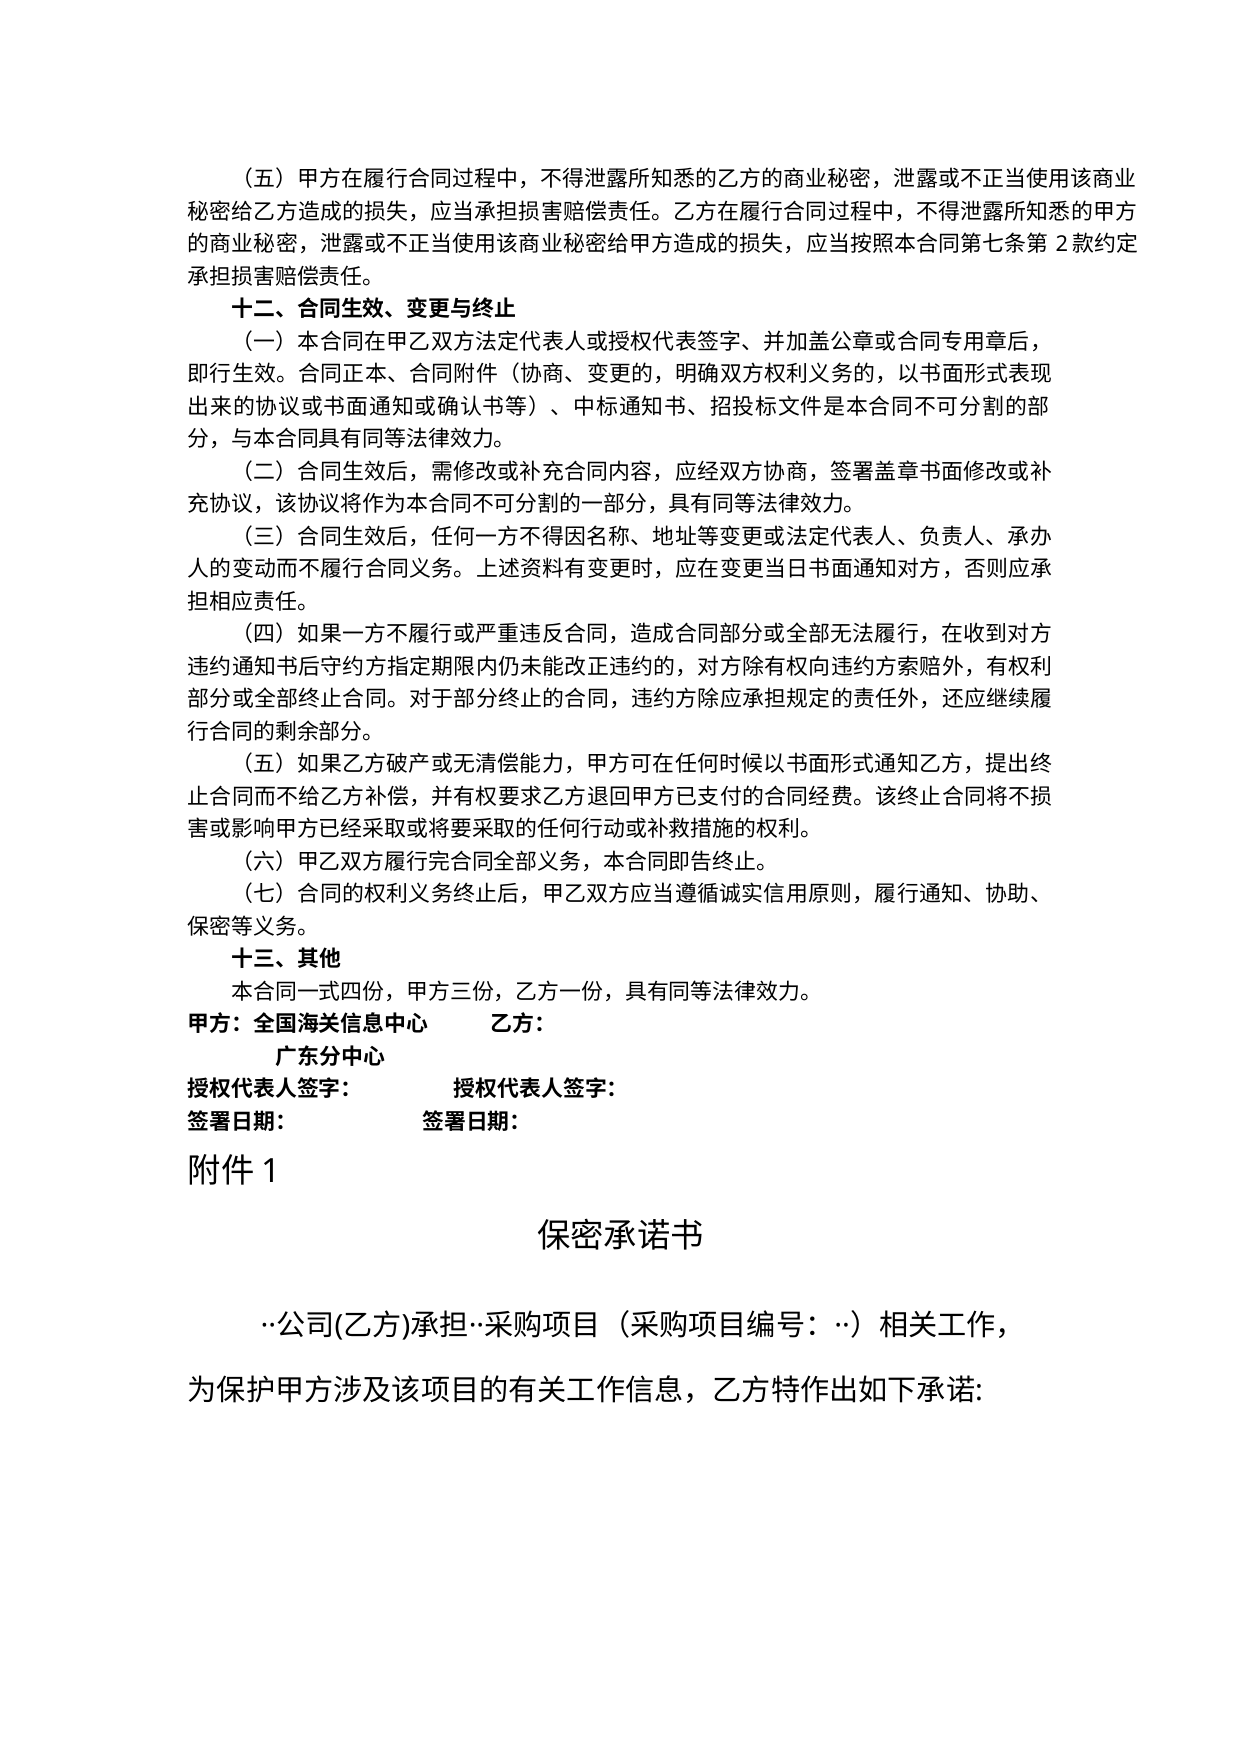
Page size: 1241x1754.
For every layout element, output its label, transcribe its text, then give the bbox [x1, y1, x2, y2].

text （五）如果乙方破产或无清偿能力，甲方可在任何时候以书面形式通知乙方，提出终止合同而不给乙方补偿，并有权要求乙方退回甲方已支付的合同经费。该终止合同将不损害或影响甲方已经采取或将要采取的任何行动或补救措施的权利。 [187, 747, 1053, 844]
text （三）合同生效后，任何一方不得因名称、地址等变更或法定代表人、负责人、承办人的变动而不履行合同义务。上述资料有变更时，应在变更当日书面通知对方，否则应承担相应责任。 [187, 519, 1053, 617]
text 广东分中心 [187, 1039, 1139, 1072]
text 十二、合同生效、变更与终止 [187, 292, 1139, 324]
text 保密承诺书 [187, 1202, 1053, 1267]
text （二）合同生效后，需修改或补充合同内容，应经双方协商，签署盖章书面修改或补充协议，该协议将作为本合同不可分割的一部分，具有同等法律效力。 [187, 454, 1053, 519]
text 本合同一式四份，甲方三份，乙方一份，具有同等法律效力。 [187, 974, 1053, 1007]
text ··公司(乙方)承担··采购项目（采购项目编号：··）相关工作，为保护甲方涉及该项目的有关工作信息，乙方特作出如下承诺: [187, 1292, 1053, 1422]
text （一）本合同在甲乙双方法定代表人或授权代表签字、并加盖公章或合同专用章后，即行生效。合同正本、合同附件（协商、变更的，明确双方权利义务的，以书面形式表现出来的协议或书面通知或确认书等）、中标通知书、招投标文件是本合同不可分割的部分，与本合同具有同等法律效力。 [187, 324, 1053, 454]
text 授权代表人签字： 授权代表人签字： [187, 1072, 1139, 1104]
text （七）合同的权利义务终止后，甲乙双方应当遵循诚实信用原则，履行通知、协助、保密等义务。 [187, 877, 1053, 942]
text （五）甲方在履行合同过程中，不得泄露所知悉的乙方的商业秘密，泄露或不正当使用该商业秘密给乙方造成的损失，应当承担损害赔偿责任。乙方在履行合同过程中，不得泄露所知悉的甲方的商业秘密，泄露或不正当使用该商业秘密给甲方造成的损失，应当按照本合同第七条第2款约定承担损害赔偿责任。 [187, 162, 1139, 292]
text （四）如果一方不履行或严重违反合同，造成合同部分或全部无法履行，在收到对方违约通知书后守约方指定期限内仍未能改正违约的，对方除有权向违约方索赔外，有权利部分或全部终止合同。对于部分终止的合同，违约方除应承担规定的责任外，还应继续履行合同的剩余部分。 [187, 617, 1053, 747]
text 甲方：全国海关信息中心 乙方： [187, 1007, 1139, 1039]
text 十三、其他 [187, 942, 1053, 974]
text （六）甲乙双方履行完合同全部义务，本合同即告终止。 [187, 844, 1053, 877]
text 附件1 [187, 1137, 1053, 1202]
text 签署日期： 签署日期： [187, 1104, 1139, 1137]
